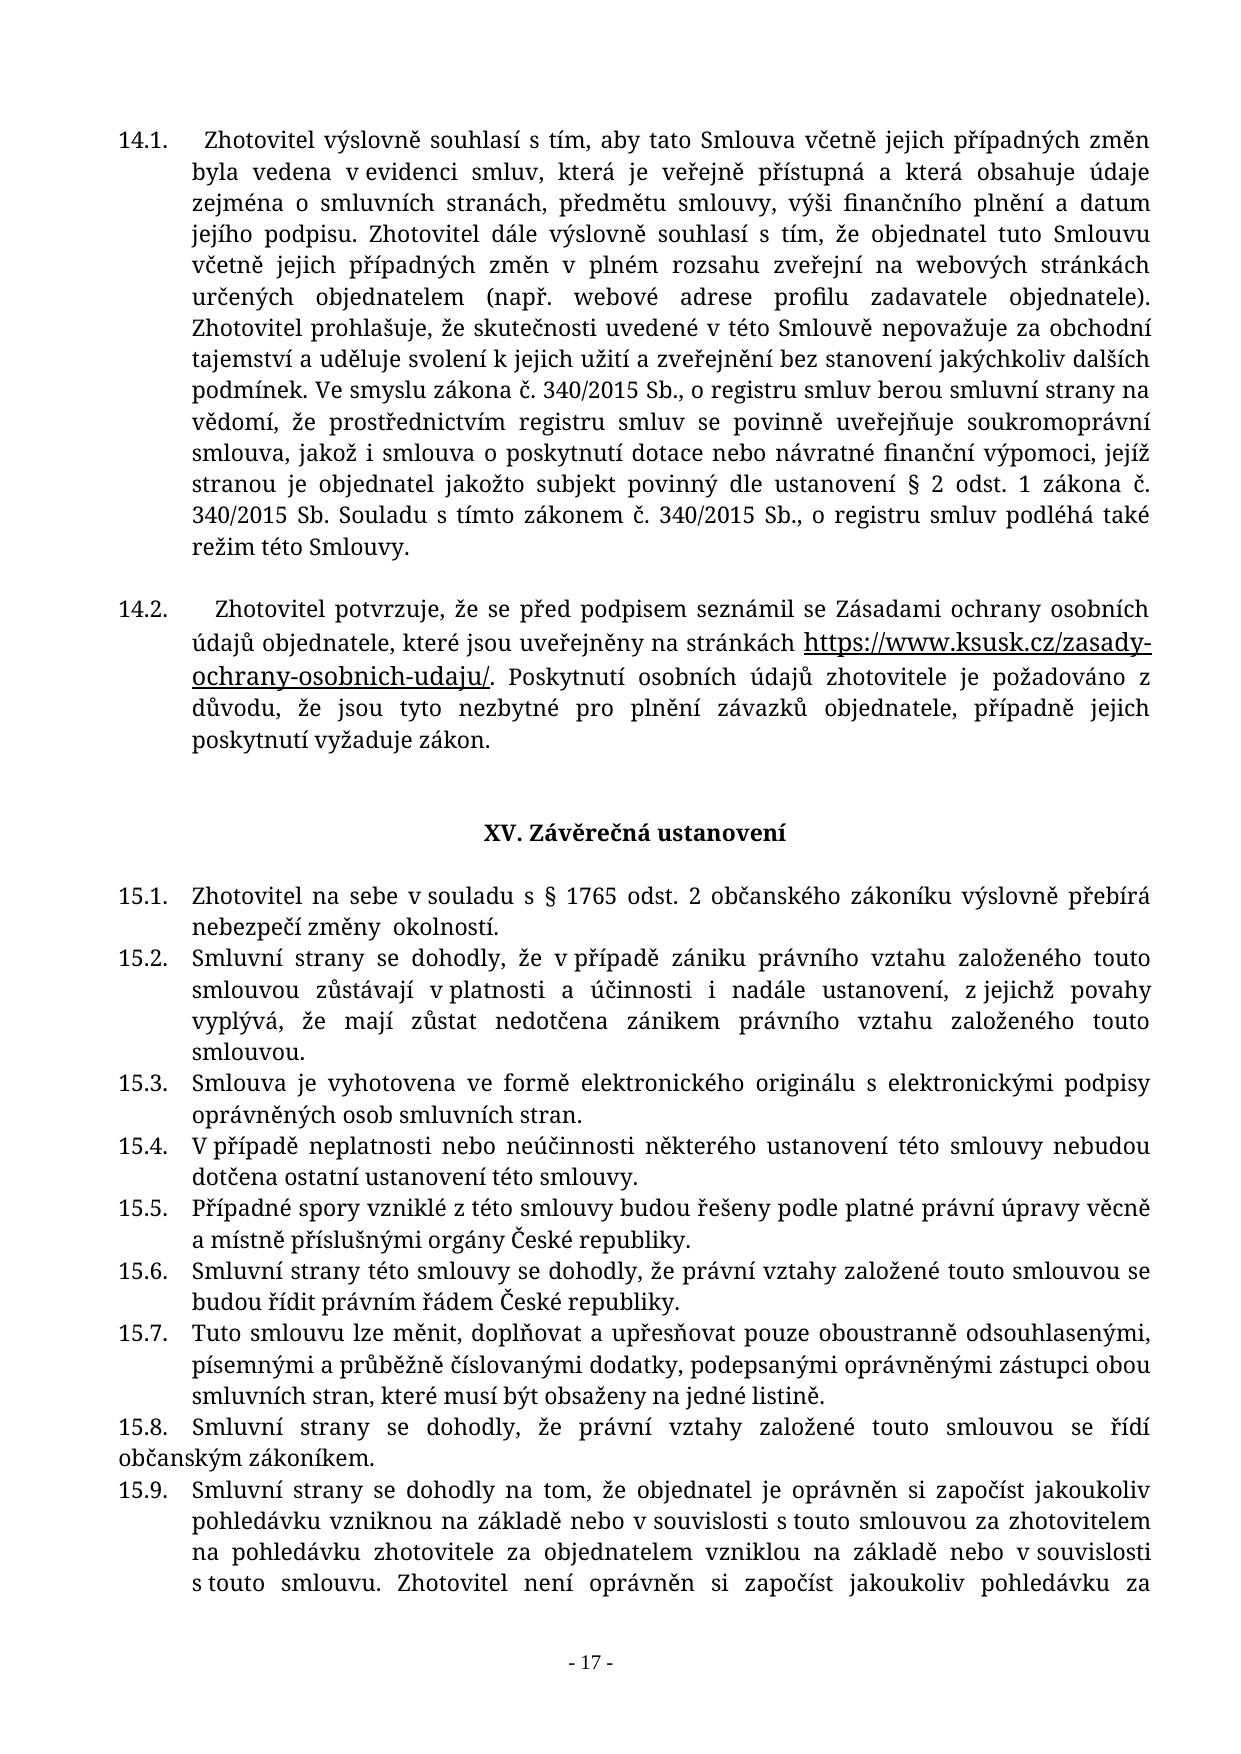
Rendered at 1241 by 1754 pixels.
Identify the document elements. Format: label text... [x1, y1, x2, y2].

text 15.5. Případné spory vzniklé z této smlouvy budou řešeny podle platné právní úpravy věcně a místně příslušnými orgány České republiky. [118, 1192, 1152, 1255]
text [118, 1473, 1152, 1598]
text XV. Závěrečná ustanovení [118, 817, 1152, 848]
text 15.6. Smluvní strany této smlouvy se dohodly, že právní vztahy založené touto smlouvou se budou řídit právním řádem České republiky. [118, 1255, 1152, 1317]
text 15.8. Smluvní strany se dohodly, že právní vztahy založené touto smlouvou se řídí občanským zákoníkem. [118, 1411, 1152, 1473]
text 14.1. Zhotovitel výslovně souhlasí s tím, aby tato Smlouva včetně jejich případných změn byla vedena v evidenci smluv, která je veřejně přístupná a která obsahuje údaje zejména o smluvních stranách, předmětu smlouvy, výši finančního plnění a datum jejího podpisu. Zhotovitel dále výslovně souhlasí s tím, že objednatel tuto Smlouvu včetně jejich případných změn v plném rozsahu zveřejní na webových stránkách určených objednatelem (např. webové adrese profilu zadavatele objednatele). Zhotovitel prohlašuje, že skutečnosti uvedené v této Smlouvě nepovažuje za obchodní tajemství a uděluje svolení k jejich užití a zveřejnění bez stanovení jakýchkoliv dalších podmínek. Ve smyslu zákona č. 340/2015 Sb., o registru smluv berou smluvní strany na vědomí, že prostřednictvím registru smluv se povinně uveřejňuje soukromoprávní smlouva, jakož i smlouva o poskytnutí dotace nebo návratné finanční výpomoci, jejíž stranou je objednatel jakožto subjekt povinný dle ustanovení § 2 odst. 1 zákona č. 340/2015 Sb. Souladu s tímto zákonem č. 340/2015 Sb., o registru smluv podléhá také režim této Smlouvy. [118, 124, 1152, 562]
text 15.7. Tuto smlouvu lze měnit, doplňovat a upřesňovat pouze oboustranně odsouhlasenými, písemnými a průběžně číslovanými dodatky, podepsanými oprávněnými zástupci obou smluvních stran, které musí být obsaženy na jedné listině. [118, 1317, 1152, 1411]
text 15.2. Smluvní strany se dohodly, že v případě zániku právního vztahu založeného touto smlouvou zůstávají v platnosti a účinnosti i nadále ustanovení, z jejichž povahy vyplývá, že mají zůstat nedotčena zánikem právního vztahu založeného touto smlouvou. [118, 942, 1152, 1067]
text 15.3. Smlouva je vyhotovena ve formě elektronického originálu s elektronickými podpisy oprávněných osob smluvních stran. [118, 1067, 1152, 1130]
text 15.1. Zhotovitel na sebe v souladu s § 1765 odst. 2 občanského zákoníku výslovně přebírá nebezpečí změny okolností. [118, 880, 1152, 942]
text 14.2. Zhotovitel potvrzuje, že se před podpisem seznámil se Zásadami ochrany osobních údajů objednatele, které jsou uveřejněny na stránkách https://www.ksusk.cz/zasady-ochrany-osobnich-udaju/. Poskytnutí osobních údajů zhotovitele je požadováno z důvodu, že jsou tyto nezbytné pro plnění závazků objednatele, případně jejich poskytnutí vyžaduje zákon. [118, 593, 1152, 755]
text 15.4. V případě neplatnosti nebo neúčinnosti některého ustanovení této smlouvy nebudou dotčena ostatní ustanovení této smlouvy. [118, 1130, 1152, 1192]
